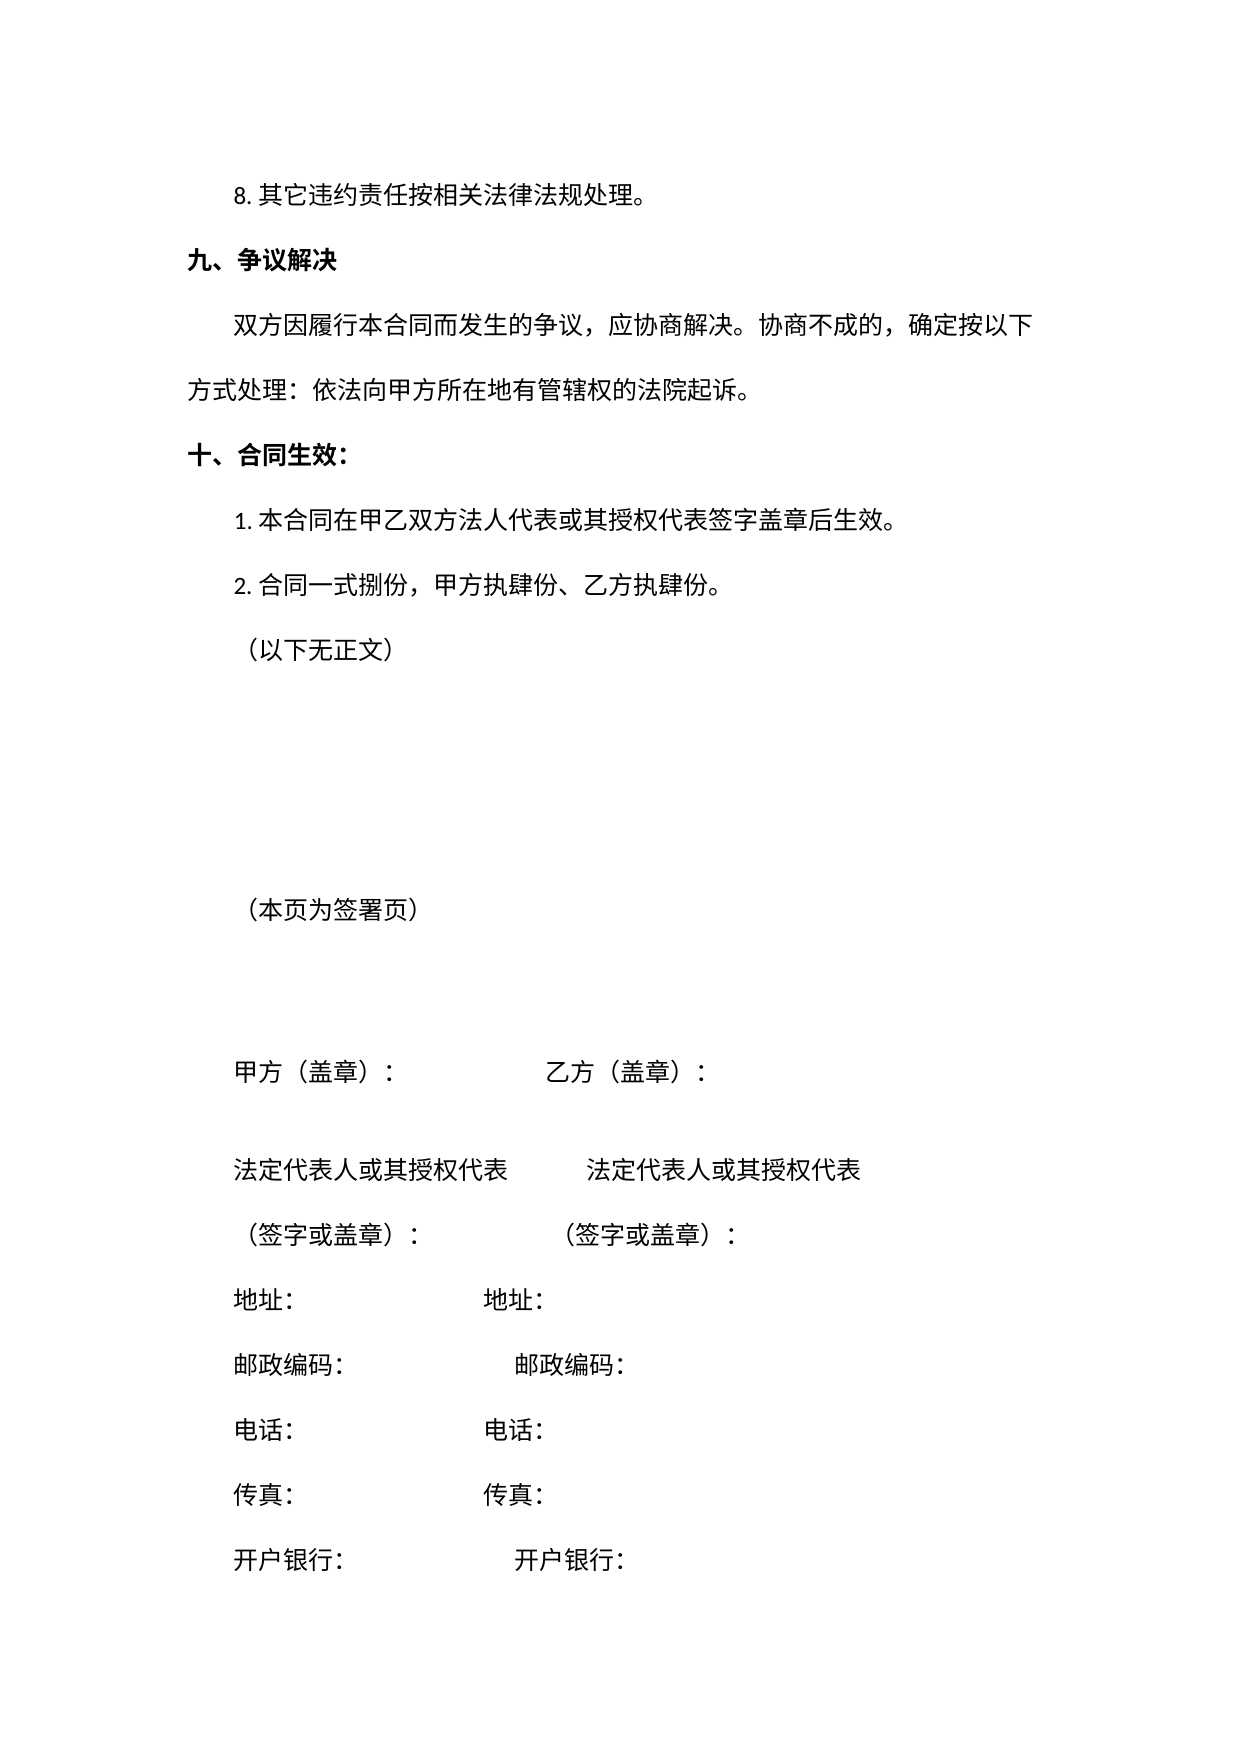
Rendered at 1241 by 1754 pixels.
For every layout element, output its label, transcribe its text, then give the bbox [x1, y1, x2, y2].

text 地址： 地址： [187, 1267, 1053, 1332]
text 十、合同生效： [187, 422, 1053, 487]
text 1. 本合同在甲乙双方法人代表或其授权代表签字盖章后生效。 [187, 487, 1053, 552]
text 九、争议解决 [187, 227, 1053, 292]
text 法定代表人或其授权代表 法定代表人或其授权代表 [187, 1137, 1053, 1202]
text 甲方（盖章）： 乙方（盖章）： [187, 1039, 1053, 1104]
text （本页为签署页） [187, 877, 1053, 942]
text 双方因履行本合同而发生的争议，应协商解决。协商不成的，确定按以下方式处理：依法向甲方所在地有管辖权的法院起诉。 [187, 292, 1053, 422]
text 邮政编码： 邮政编码： [187, 1332, 1053, 1397]
text 8. 其它违约责任按相关法律法规处理。 [187, 162, 1053, 227]
text 电话： 电话： [187, 1397, 1053, 1462]
text （签字或盖章）： （签字或盖章）： [187, 1202, 1053, 1267]
text （以下无正文） [187, 617, 1053, 682]
text 传真： 传真： [187, 1462, 1053, 1527]
text 2. 合同一式捌份，甲方执肆份、乙方执肆份。 [187, 552, 1053, 617]
text 开户银行： 开户银行： [187, 1527, 1053, 1592]
